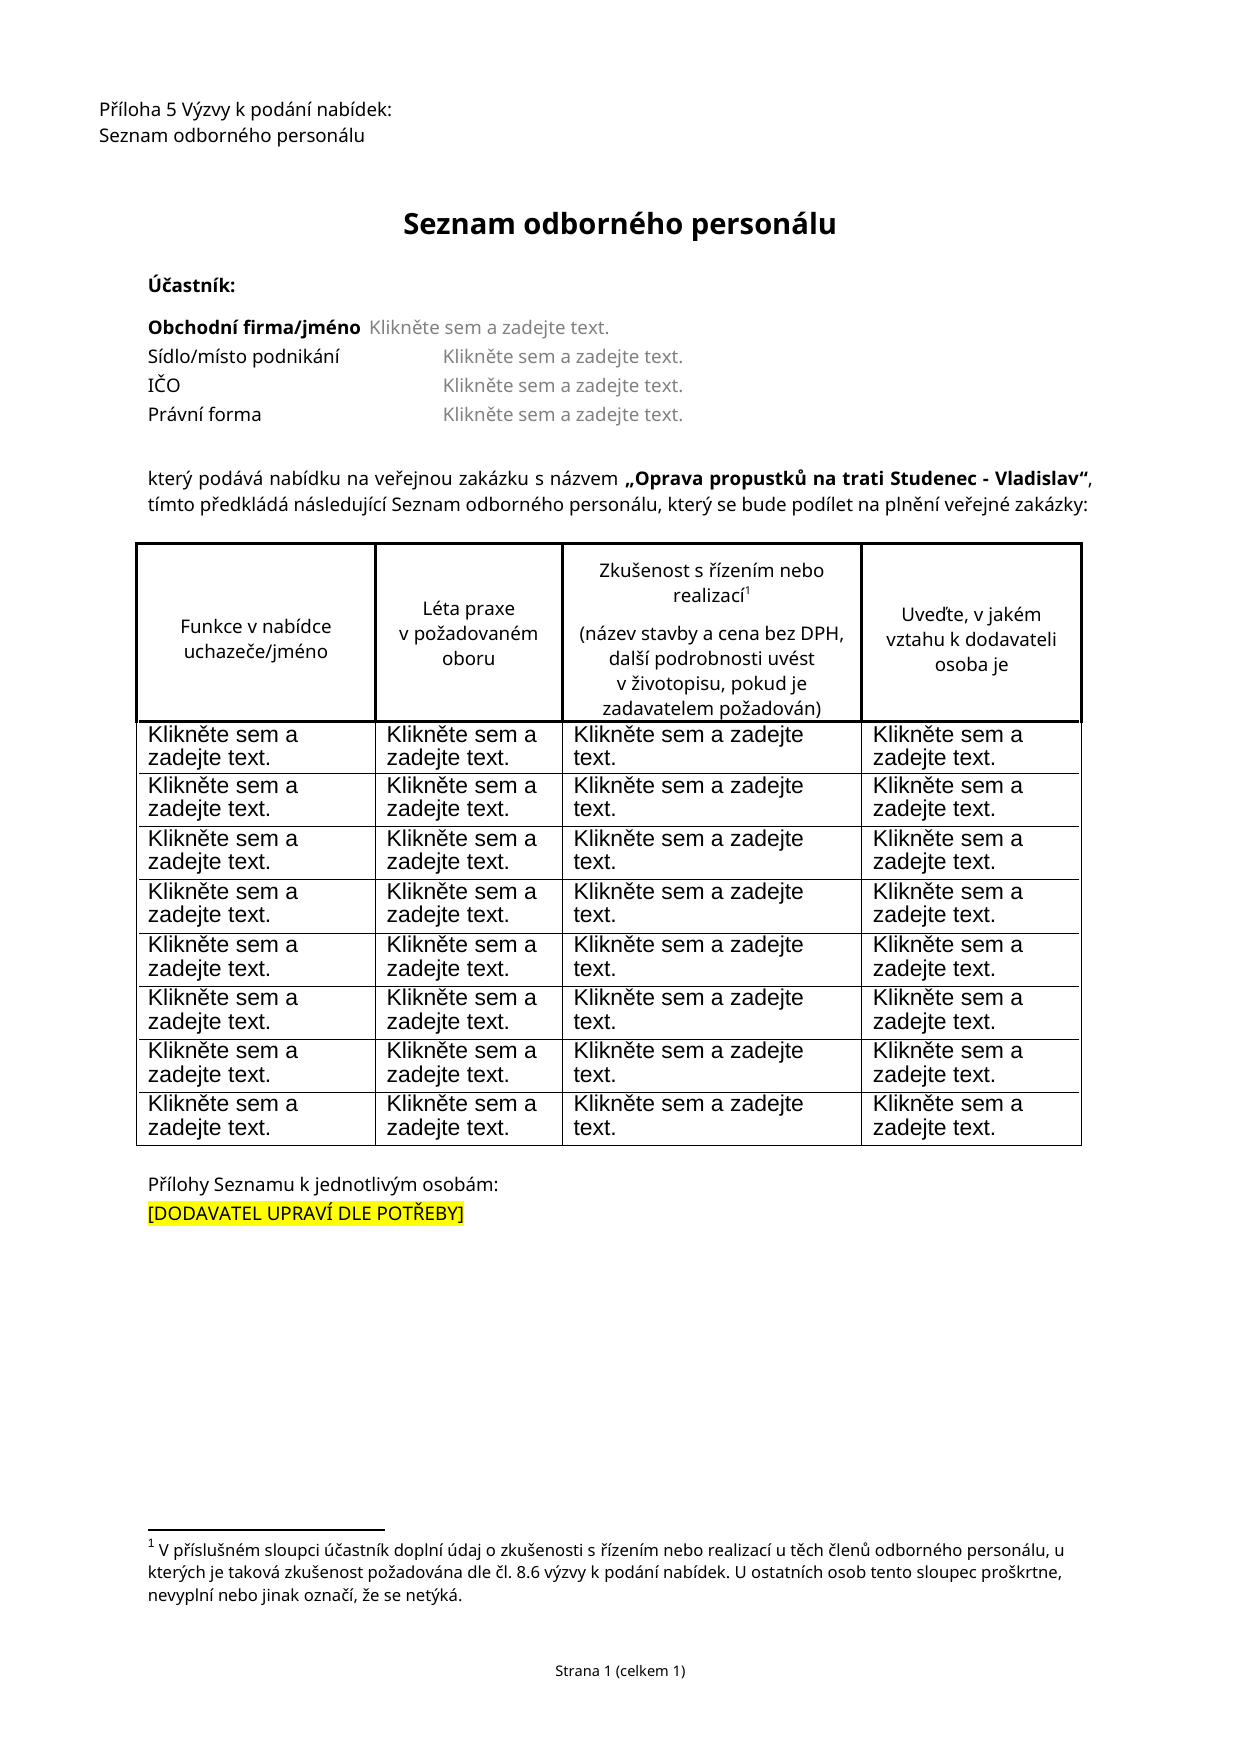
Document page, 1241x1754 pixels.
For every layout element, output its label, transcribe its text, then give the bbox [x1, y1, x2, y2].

table_header Funkce v nabídce uchazeče/jméno [138, 545, 374, 720]
text Účastník: [148, 268, 1093, 299]
text Obchodní firma/jméno [148, 311, 1093, 340]
text Právní forma [148, 398, 1093, 427]
title Seznam odborného personálu [148, 203, 1093, 243]
table_header Uveďte, v jakém vztahu k dodavateli osoba je [863, 545, 1080, 720]
table_header Zkušenost s řízením nebo realizací (název stavby a cena bez DPH, další podrobnosti uvést v životopisu, pokud je zadavatelem požadován) [564, 545, 860, 720]
text Přílohy Seznamu k jednotlivým osobám: [148, 1172, 1093, 1197]
text Sídlo/místo podnikání [148, 340, 1093, 369]
table_header Léta praxe v požadovaném oboru [377, 545, 561, 720]
text který podává nabídku na veřejnou zakázku s názvem „Oprava propustků na trati Studenec - Vladislav“, tímto předkládá následující Seznam odborného personálu, který se bude podílet na plnění veřejné zakázky: [148, 465, 1093, 516]
text IČO [148, 369, 1093, 398]
text [DODAVATEL UPRAVÍ DLE POTŘEBY] [148, 1197, 1092, 1226]
